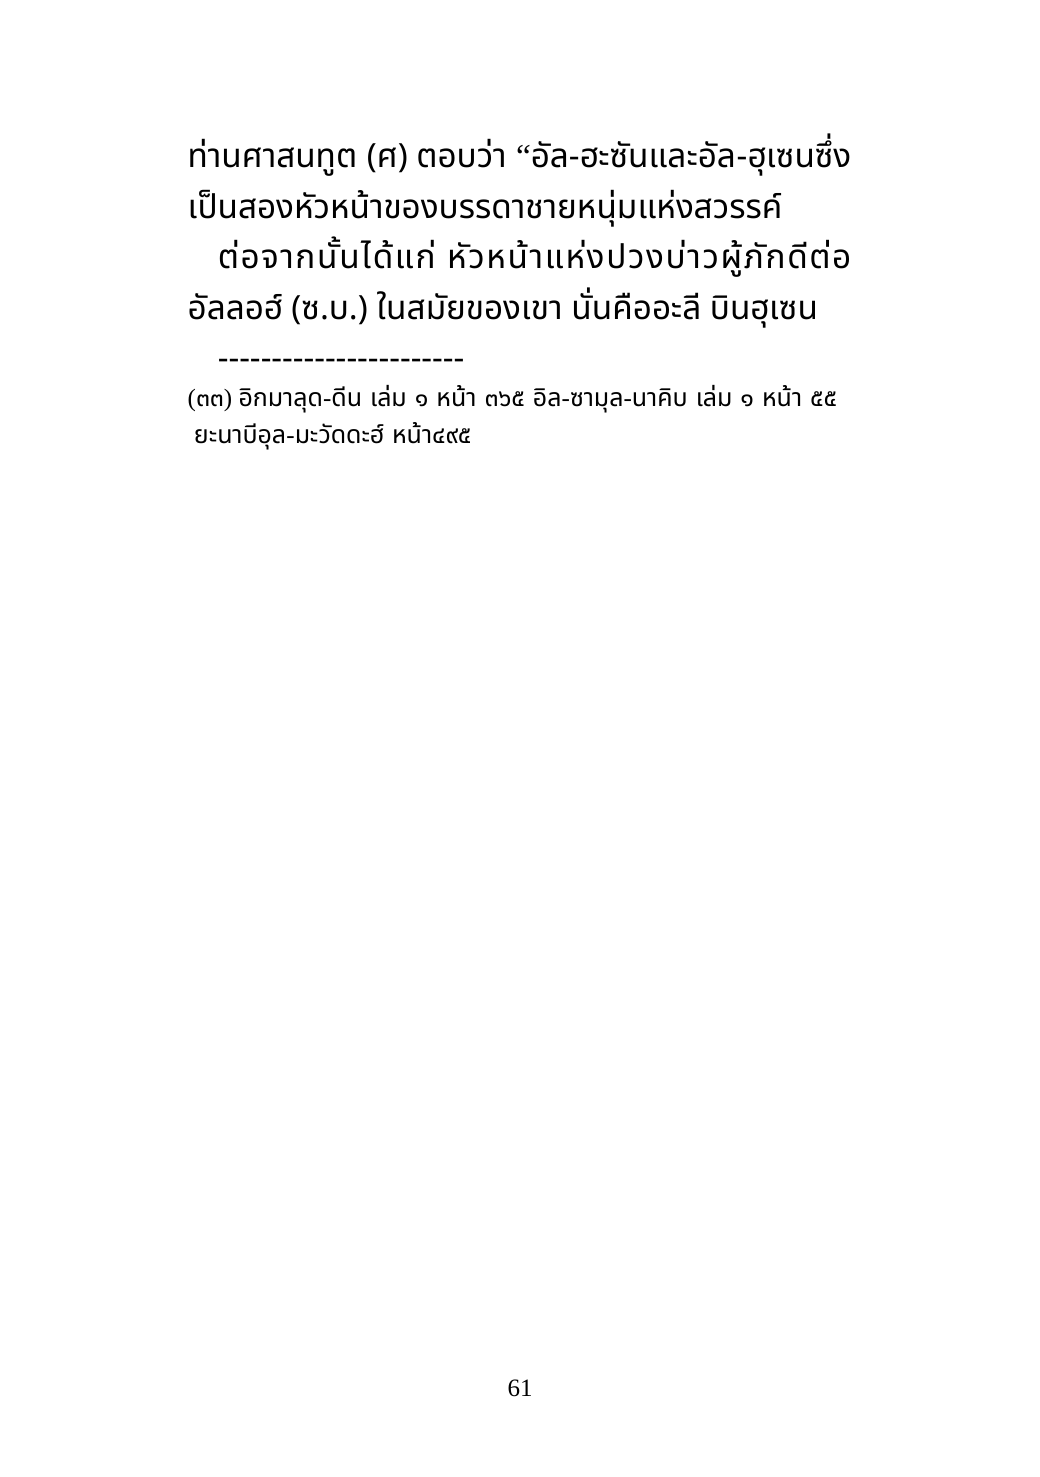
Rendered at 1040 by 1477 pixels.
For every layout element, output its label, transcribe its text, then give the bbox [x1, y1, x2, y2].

text ยะนาบีอุล-มะวัดดะฮ์ หน้า๔๙๕ [187, 417, 852, 455]
text ท่านศาสนทูต (ศ) ตอบว่า “อัล-ฮะซันและอัล-ฮุเซนซึ่งเป็นสองหัวหน้าของบรรดาชายหนุ่มแห่งสวรรค์ [187, 132, 852, 233]
text ----------------------- [187, 334, 852, 379]
text (๓๓) อิกมาลุด-ดีน เล่ม ๑ หน้า ๓๖๕ อิล-ซามุล-นาคิบ เล่ม ๑ หน้า ๕๕ [187, 379, 852, 417]
text ต่อจากนั้นได้แก่ หัวหน้าแห่งปวงบ่าวผู้ภักดีต่ออัลลอฮ์ (ซ.บ.) ในสมัยของเขา นั่นคืออะลี บินฮุเซน [187, 233, 852, 334]
